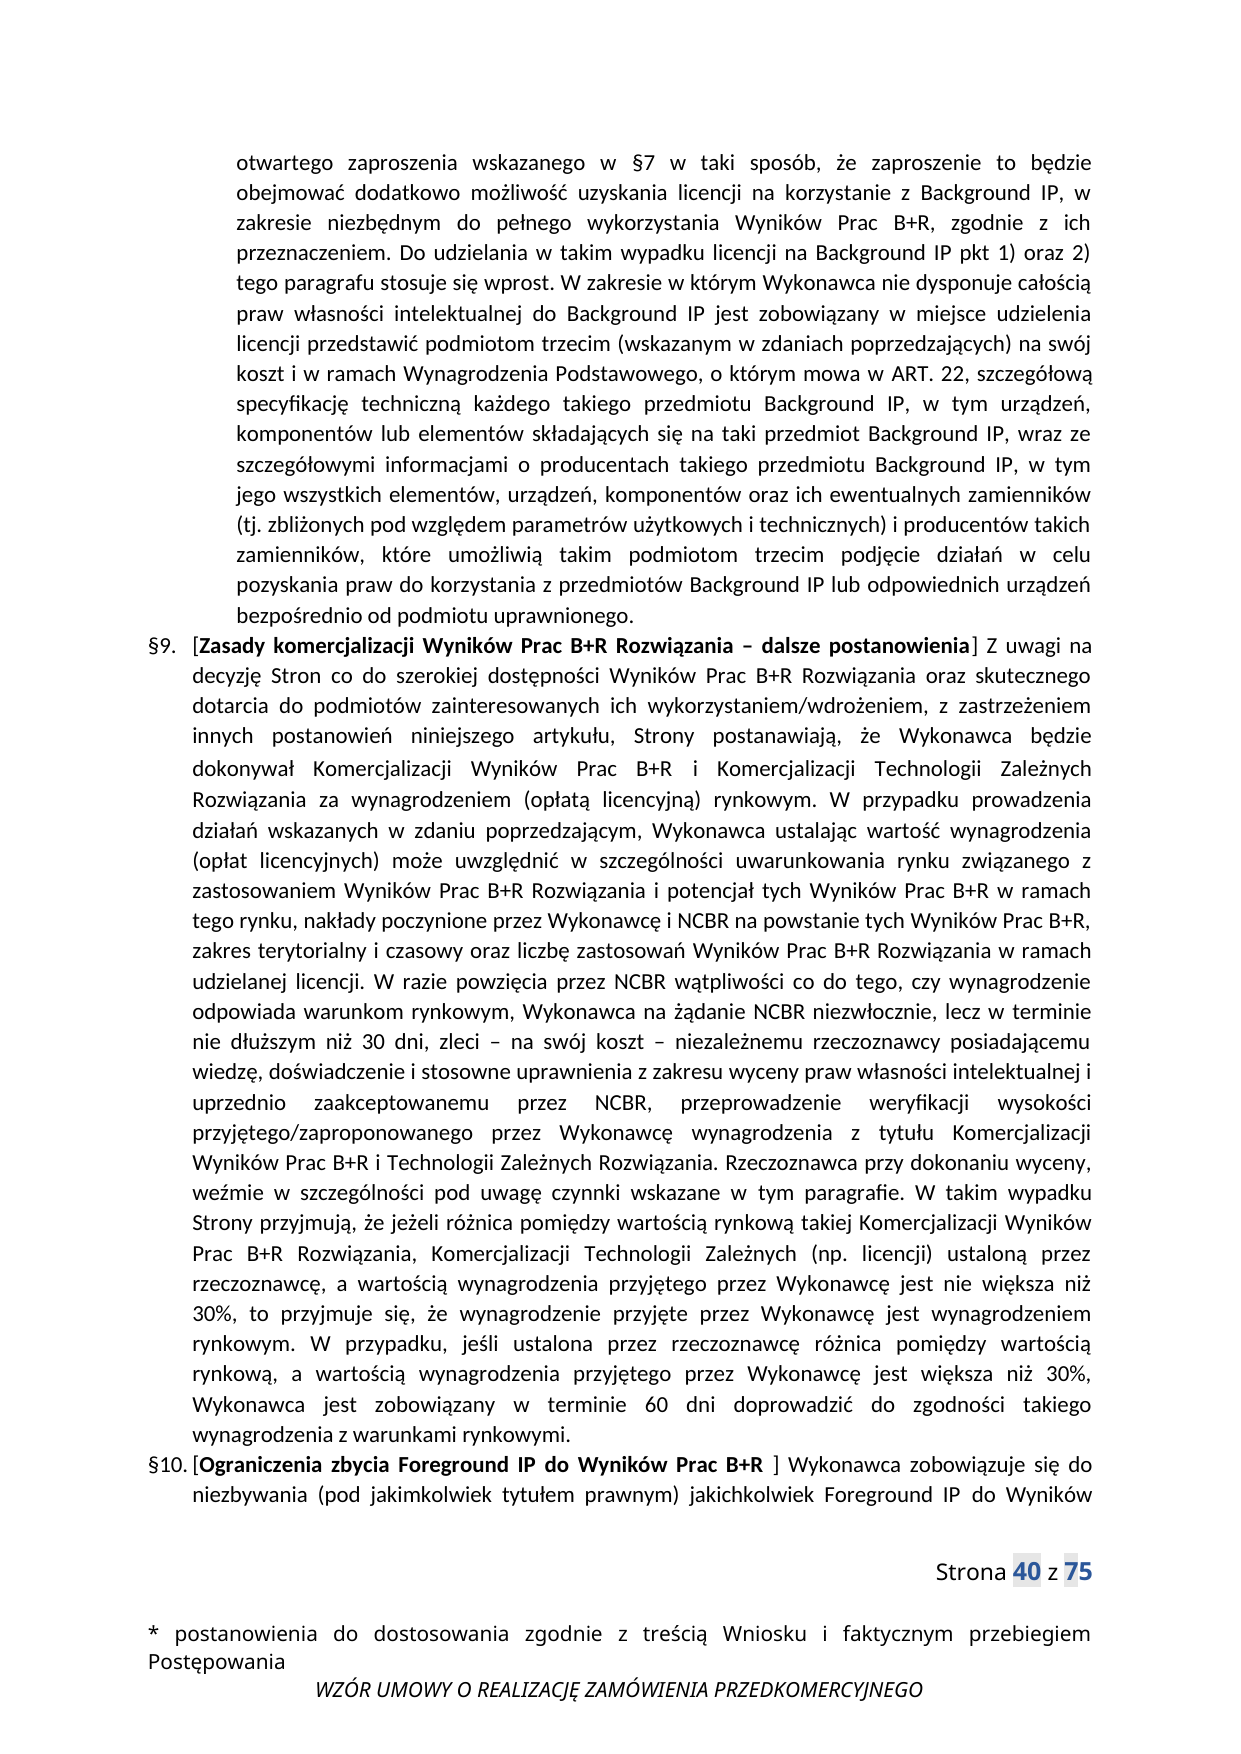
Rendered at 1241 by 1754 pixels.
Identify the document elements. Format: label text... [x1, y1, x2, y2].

list [Zasady komercjalizacji Wyników Prac B+R Rozwiązania – dalsze postanowienia] Z uwagi na decyzję Stron co do szerokiej dostępności Wyników Prac B+R Rozwiązania oraz skutecznego dotarcia do podmiotów zainteresowanych ich wykorzystaniem/wdrożeniem, z zastrzeżeniem innych postanowień niniejszego artykułu, Strony postanawiają, że Wykonawca będzie dokonywał Komercjalizacji Wyników Prac B+R i Komercjalizacji Technologii Zależnych Rozwiązania za wynagrodzeniem (opłatą licencyjną) rynkowym. W przypadku prowadzenia działań wskazanych w zdaniu poprzedzającym, Wykonawca ustalając wartość wynagrodzenia (opłat licencyjnych) może uwzględnić w szczególności uwarunkowania rynku związanego z zastosowaniem Wyników Prac B+R Rozwiązania i potencjał tych Wyników Prac B+R w ramach tego rynku, nakłady poczynione przez Wykonawcę i NCBR na powstanie tych Wyników Prac B+R, zakres terytorialny i czasowy oraz liczbę zastosowań Wyników Prac B+R Rozwiązania w ramach udzielanej licencji. W razie powzięcia przez NCBR wątpliwości co do tego, czy wynagrodzenie odpowiada warunkom rynkowym, Wykonawca na żądanie NCBR niezwłocznie, lecz w terminie nie dłuższym niż 30 dni, zleci – na swój koszt – niezależnemu rzeczoznawcy posiadającemu wiedzę, doświadczenie i stosowne uprawnienia z zakresu wyceny praw własności intelektualnej i uprzednio zaakceptowanemu przez NCBR, przeprowadzenie weryfikacji wysokości przyjętego/zaproponowanego przez Wykonawcę wynagrodzenia z tytułu Komercjalizacji Wyników Prac B+R i Technologii Zależnych Rozwiązania. Rzeczoznawca przy dokonaniu wyceny, weźmie w szczególności pod uwagę czynnki wskazane w tym paragrafie. W takim wypadku Strony przyjmują, że jeżeli różnica pomiędzy wartością rynkową takiej Komercjalizacji Wyników Prac B+R Rozwiązania, Komercjalizacji Technologii Zależnych (np. licencji) ustaloną przez rzeczoznawcę, a wartością wynagrodzenia przyjętego przez Wykonawcę jest nie większa niż 30%, to przyjmuje się, że wynagrodzenie przyjęte przez Wykonawcę jest wynagrodzeniem rynkowym. W przypadku, jeśli ustalona przez rzeczoznawcę różnica pomiędzy wartością rynkową, a wartością wynagrodzenia przyjętego przez Wykonawcę jest większa niż 30%, Wykonawca jest zobowiązany w terminie 60 dni doprowadzić do zgodności takiego wynagrodzenia z warunkami rynkowymi. [148, 631, 1093, 1448]
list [148, 1450, 1093, 1508]
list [199, 148, 1093, 629]
